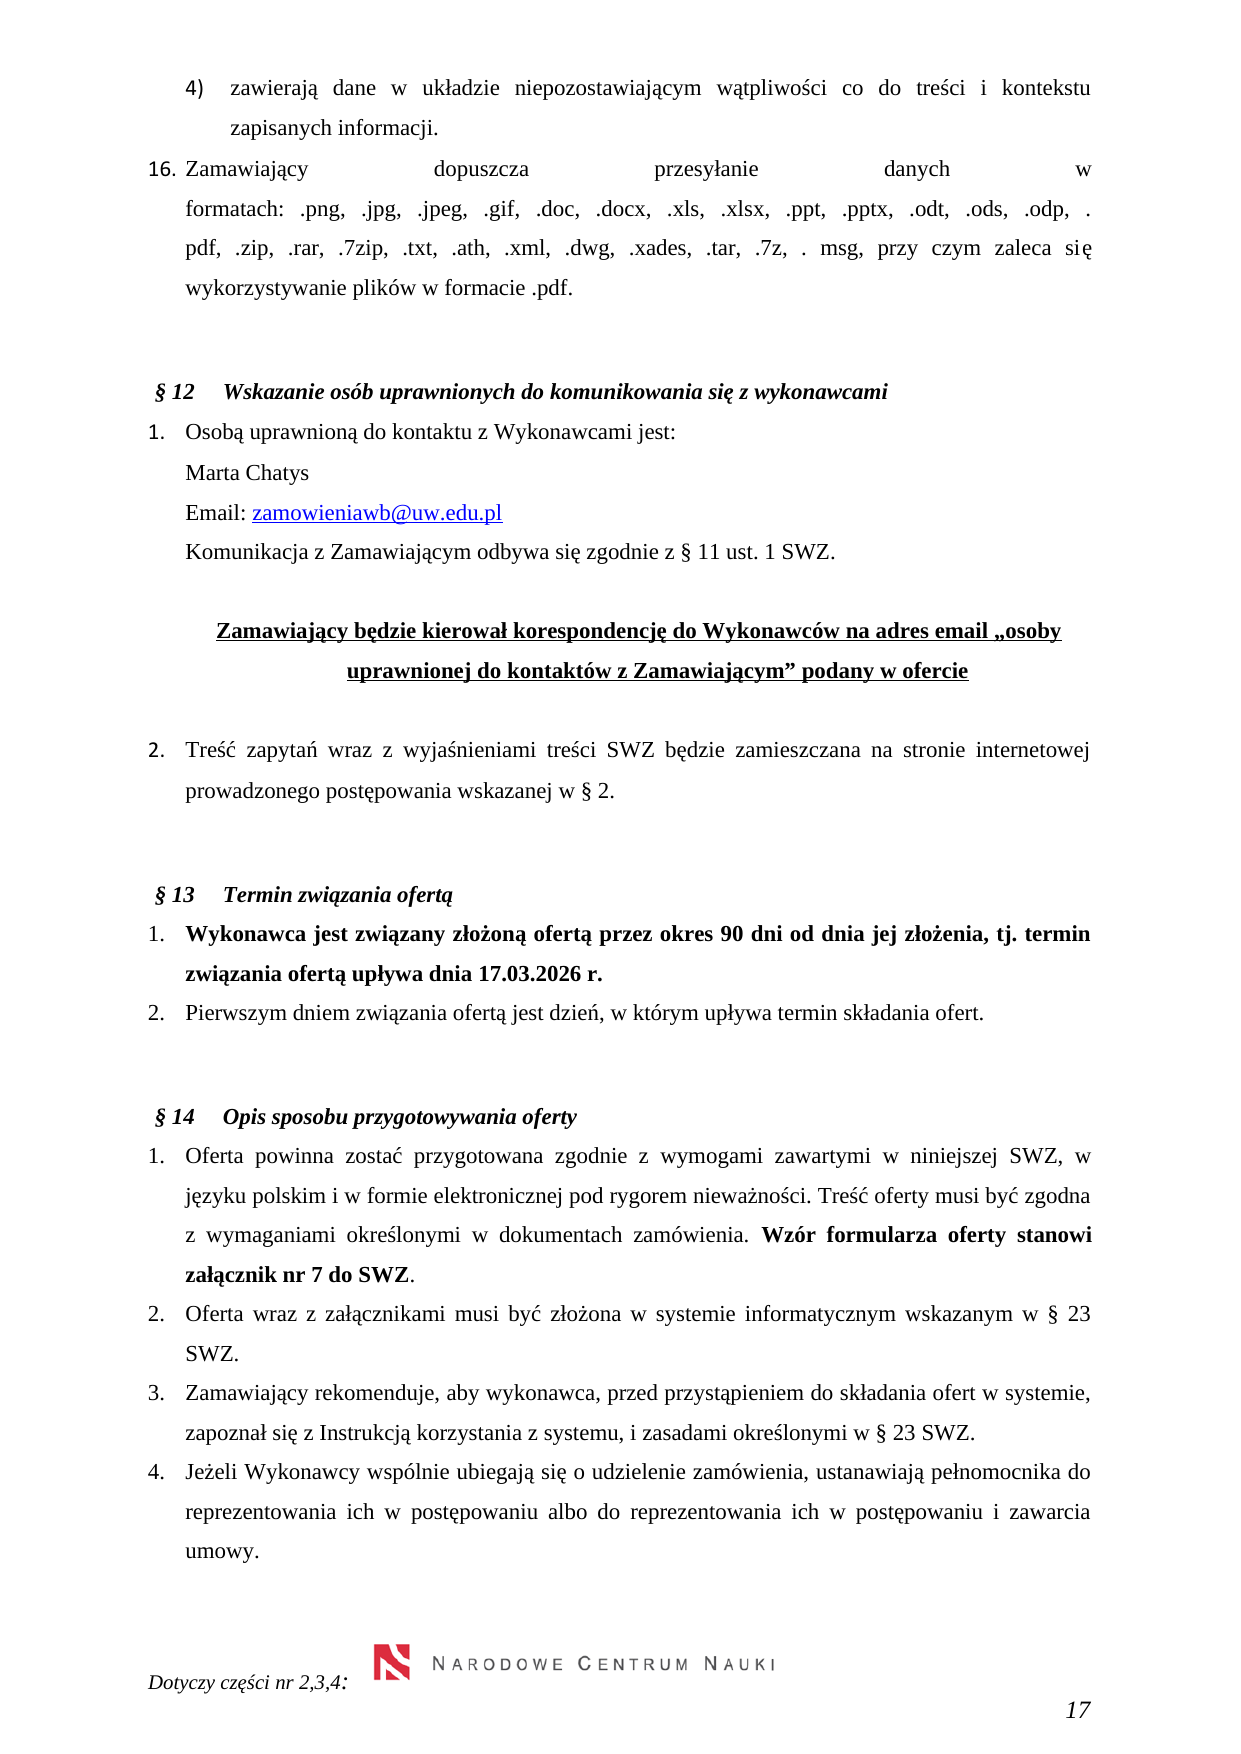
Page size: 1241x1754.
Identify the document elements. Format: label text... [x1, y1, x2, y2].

list Pierwszym dniem związania ofertą jest dzień, w którym upływa termin składania ofert. [148, 999, 1092, 1026]
text Komunikacja z Zamawiającym odbywa się zgodnie z § 11 ust. 1 SWZ. [185, 538, 1092, 564]
list Oferta powinna zostać przygotowana zgodnie z wymogami zawartymi w niniejszej SWZ, w języku polskim i w formie elektronicznej pod rygorem nieważności. Treść oferty musi być zgodna z wymaganiami określonymi w dokumentach zamówienia. Wzór formularza oferty stanowi załącznik nr 7 do SWZ. [148, 1143, 1092, 1287]
text Email: zamowieniawb@uw.edu.pl [185, 499, 1092, 525]
list Zamawiający rekomenduje, aby wykonawca, przed przystąpieniem do składania ofert w systemie, zapoznał się z Instrukcją korzystania z systemu, i zasadami określonymi w § 23 SWZ. [148, 1379, 1092, 1445]
list Zamawiający dopuszcza przesyłanie danych w formatach: .png, .jpg, .jpeg, .gif, .doc, .docx, .xls, .xlsx, .ppt, .pptx, .odt, .ods, .odp, . pdf, .zip, .rar, .7zip, .txt, .ath, .xml, .dwg, .xades, .tar, .7z, . msg, przy czym zaleca się wykorzystywanie plików w formacie .pdf. [148, 154, 1092, 300]
list Jeżeli Wykonawcy wspólnie ubiegają się o udzielenie zamówienia, ustanawiają pełnomocnika do reprezentowania ich w postępowaniu albo do reprezentowania ich w postępowaniu i zawarcia umowy. [148, 1458, 1092, 1564]
list Wykonawca jest związany złożoną ofertą przez okres 90 dni od dnia jej złożenia, tj. termin związania ofertą upływa dnia 17.03.2026 r. [148, 920, 1092, 986]
subtitle Opis sposobu przygotowywania oferty [154, 1103, 1092, 1129]
text Marta Chatys [185, 459, 1092, 486]
picture [361, 1634, 784, 1690]
list Treść zapytań wraz z wyjaśnieniami treści SWZ będzie zamieszczana na stronie internetowej prowadzonego postępowania wskazanej w § 2. [148, 736, 1092, 803]
list Osobą uprawnioną do kontaktu z Wykonawcami jest: [148, 417, 1092, 445]
subtitle Wskazanie osób uprawnionych do komunikowania się z wykonawcami [154, 378, 1092, 404]
list zawierają dane w układzie niepozostawiającym wątpliwości co do treści i kontekstu zapisanych informacji. [185, 73, 1092, 141]
text Zamawiający będzie kierował korespondencję do Wykonawców na adres email „osoby uprawnionej do kontaktów z Zamawiającym” podany w ofercie [185, 617, 1092, 683]
subtitle Termin związania ofertą [154, 881, 1092, 907]
list Oferta wraz z załącznikami musi być złożona w systemie informatycznym wskazanym w § 23 SWZ. [148, 1301, 1092, 1366]
